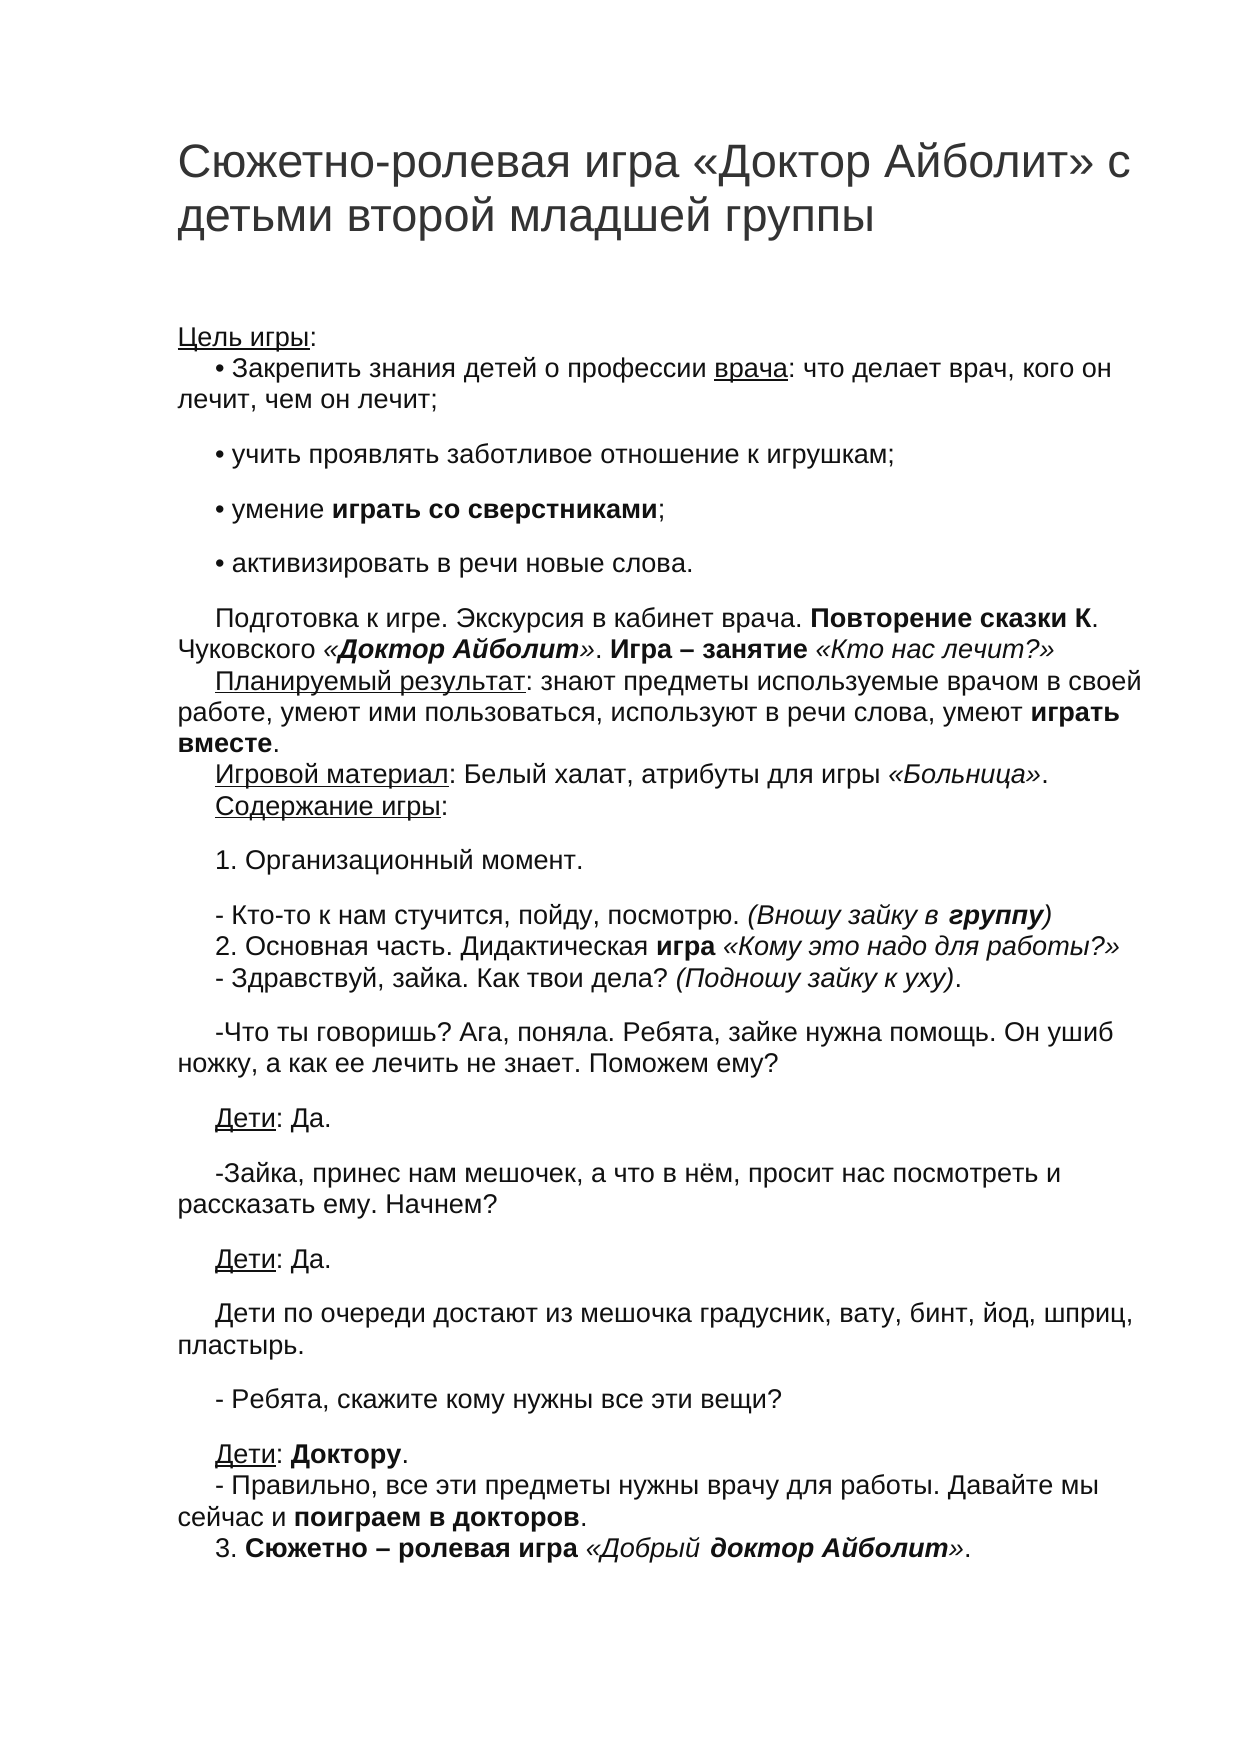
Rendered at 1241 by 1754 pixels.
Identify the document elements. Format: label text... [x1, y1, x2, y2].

text 3. Сюжетно – ролевая игра «Добрый доктор Айболит». [177, 1532, 1152, 1563]
text • учить проявлять заботливое отношение к игрушкам; [177, 438, 1152, 469]
text Дети: Доктору. [177, 1438, 1152, 1469]
text • умение играть со сверстниками; [177, 493, 1152, 524]
text Дети по очереди достают из мешочка градусник, вату, бинт, йод, шприц, пластырь. [177, 1297, 1152, 1360]
text - Правильно, все эти предметы нужны врачу для работы. Давайте мы сейчас и поиграем в докторов. [177, 1469, 1152, 1532]
text Цель игры: [177, 288, 1152, 352]
text Дети: Да. [177, 1102, 1152, 1133]
text 1. Организационный момент. [177, 844, 1152, 876]
text • Закрепить знания детей о профессии врача: что делает врач, кого он лечит, чем он лечит; [177, 352, 1152, 415]
text Дети: Да. [177, 1243, 1152, 1274]
text 2. Основная часть. Дидактическая игра «Кому это надо для работы?» [177, 930, 1152, 962]
text - Кто-то к нам стучится, пойду, посмотрю. (Вношу зайку в группу) [177, 899, 1152, 930]
text • активизировать в речи новые слова. [177, 547, 1152, 579]
text Подготовка к игре. Экскурсия в кабинет врача. Повторение сказки К. Чуковского «Доктор Айболит». Игра – занятие «Кто нас лечит?» [177, 602, 1152, 665]
text - Ребята, скажите кому нужны все эти вещи? [177, 1383, 1152, 1415]
text - Здравствуй, зайка. Как твои дела? (Подношу зайку к уху). [177, 962, 1152, 993]
text Планируемый результат: знают предметы используемые врачом в своей работе, умеют ими пользоваться, используют в речи слова, умеют играть вместе. [177, 665, 1152, 758]
text Содержание игры: [177, 790, 1152, 821]
text -Что ты говоришь? Ага, поняла. Ребята, зайке нужна помощь. Он ушиб ножку, а как ее лечить не знает. Поможем ему? [177, 1016, 1152, 1079]
text Игровой материал: Белый халат, атрибуты для игры «Больница». [177, 758, 1152, 790]
text -Зайка, принес нам мешочек, а что в нём, просит нас посмотреть и рассказать ему. Начнем? [177, 1157, 1152, 1219]
text Сюжетно-ролевая игра «Доктор Айболит» с детьми второй младшей группы [177, 134, 1152, 242]
